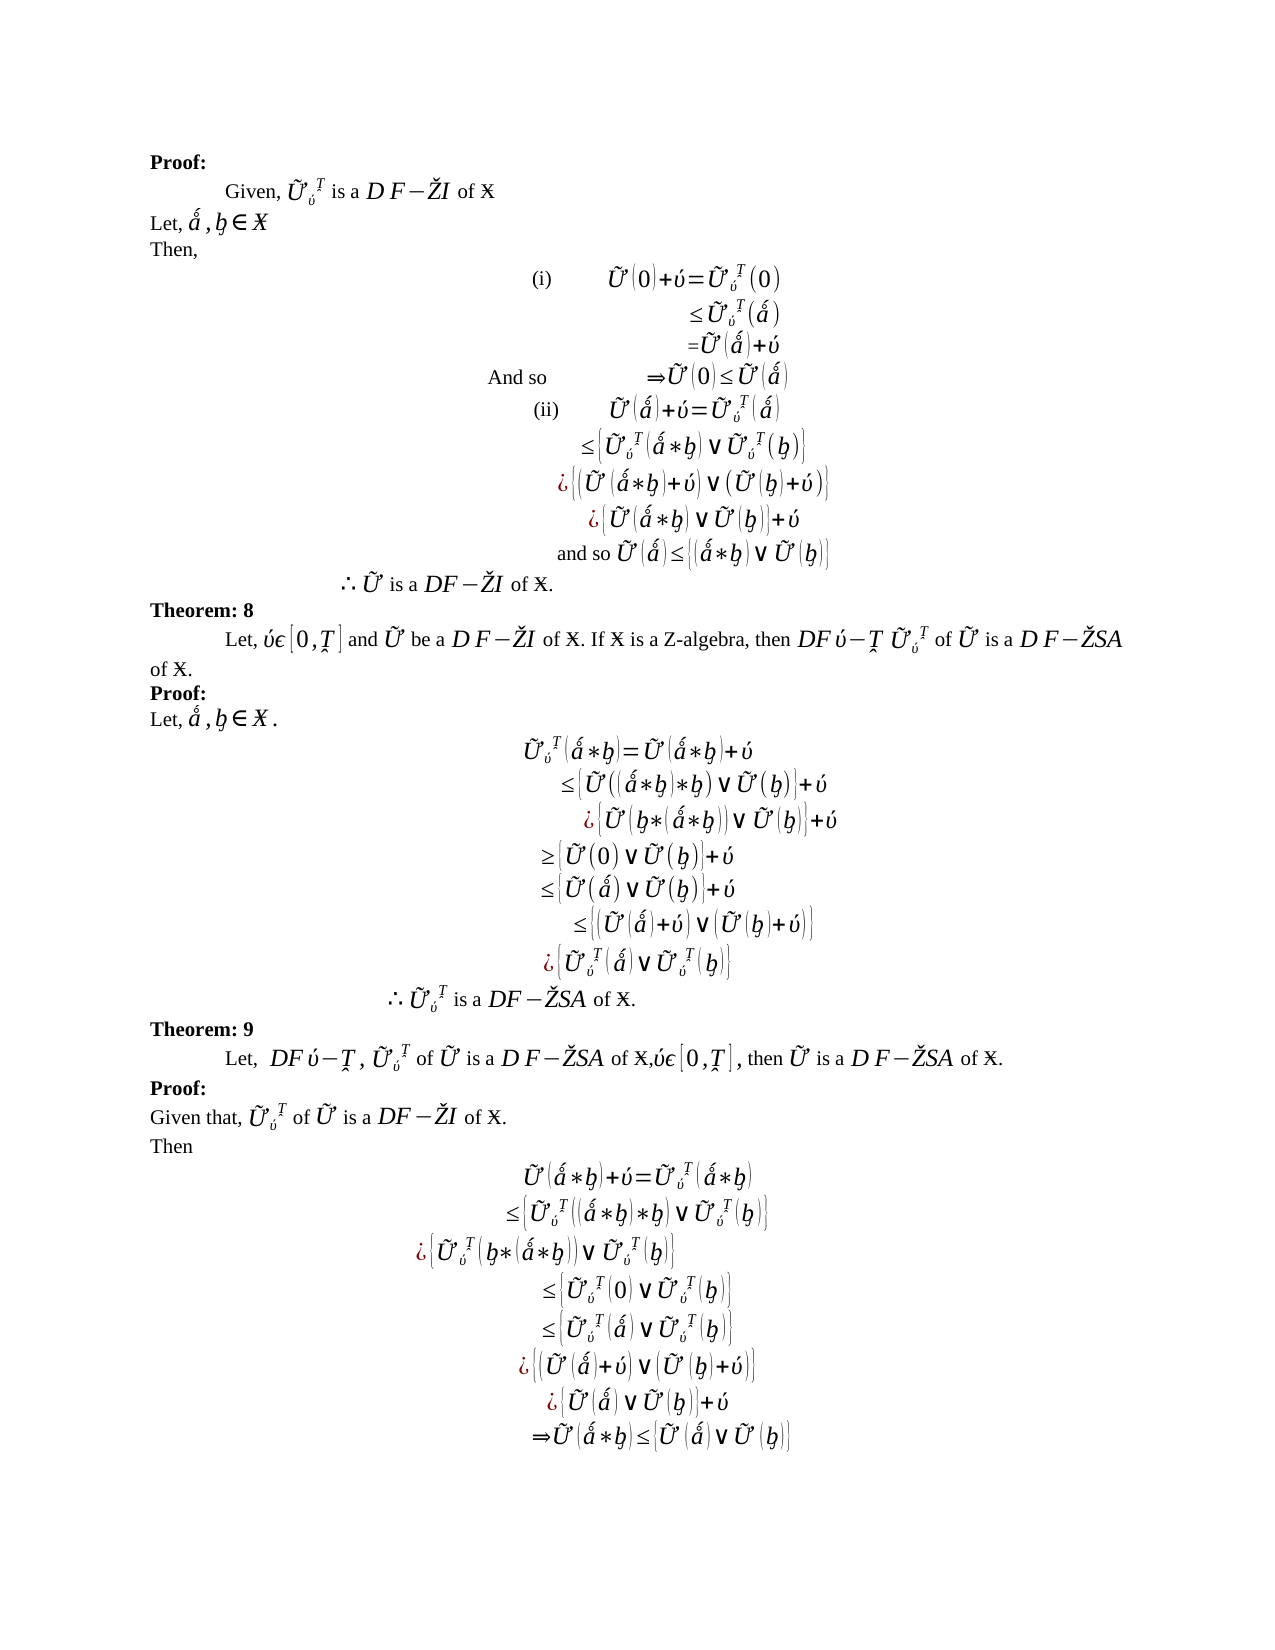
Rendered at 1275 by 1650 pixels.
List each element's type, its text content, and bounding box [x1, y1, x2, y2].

text Then [150, 1134, 1125, 1158]
list is a of Ӿ. [262, 982, 1125, 1017]
text Proof: [150, 681, 1125, 705]
text Then, [150, 237, 1125, 261]
text Let, [150, 209, 1125, 237]
text Let, of is a of Ӿ, then is a of Ӿ. [150, 1041, 1125, 1076]
list and so [262, 536, 1125, 570]
text ⇒ [150, 1419, 1125, 1453]
text = [150, 330, 1125, 361]
text Given, is a of Ӿ [150, 174, 1125, 209]
text Theorem: 9 [150, 1017, 1125, 1041]
text Let, and be a of Ӿ. If Ӿ is a Z-algebra, then of is a of Ӿ. [150, 622, 1125, 681]
list is a of Ӿ. [262, 570, 1125, 598]
text Proof: [150, 1076, 1125, 1099]
text Theorem: 8 [150, 598, 1125, 622]
text Given that, of is a of Ӿ. [150, 1099, 1125, 1134]
text Proof: [150, 150, 1125, 174]
text And so ⇒ [150, 361, 1125, 392]
text Let, [150, 705, 1125, 733]
